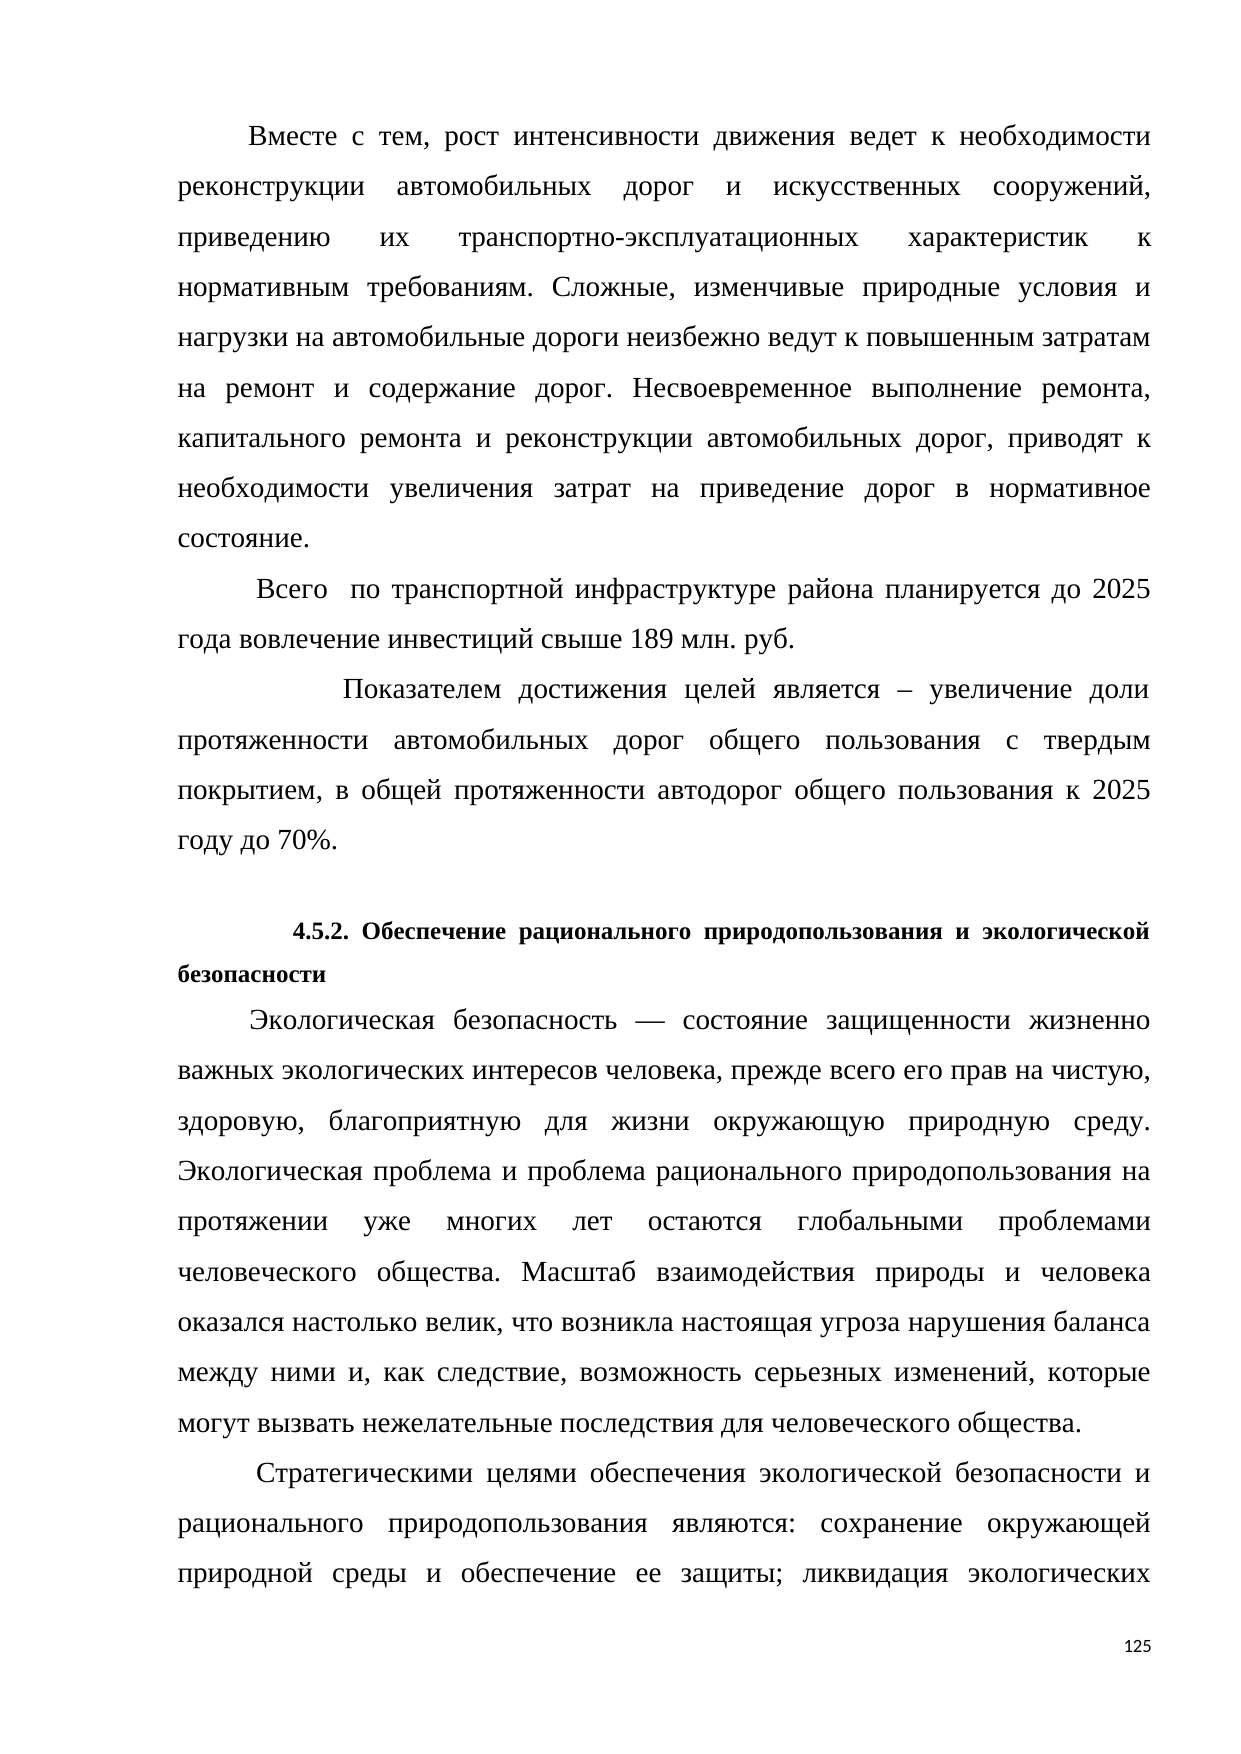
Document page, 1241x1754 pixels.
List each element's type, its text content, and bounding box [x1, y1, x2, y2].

text Показателем достижения целей является – увеличение доли протяженности автомобильных дорог общего пользования с твердым покрытием, в общей протяженности автодорог общего пользования к 2025 году до 70%. [118, 672, 1152, 856]
text Вместе с тем, рост интенсивности движения ведет к необходимости реконструкции автомобильных дорог и искусственных сооружений, приведению их транспортно-эксплуатационных характеристик к нормативным требованиям. Сложные, изменчивые природные условия и нагрузки на автомобильные дороги неизбежно ведут к повышенным затратам на ремонт и содержание дорог. Несвоевременное выполнение ремонта, капитального ремонта и реконструкции автомобильных дорог, приводят к необходимости увеличения затрат на приведение дорог в нормативное состояние. [177, 118, 1152, 554]
text Всего по транспортной инфраструктуре района планируется до 2025 года вовлечение инвестиций свыше 189 млн. руб. [177, 571, 1152, 655]
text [177, 1455, 1152, 1589]
text Экологическая безопасность — состояние защищенности жизненно важных экологических интересов человека, прежде всего его прав на чистую, здоровую, благоприятную для жизни окружающую природную среду. Экологическая проблема и проблема рационального природопользования на протяжении уже многих лет остаются глобальными проблемами человеческого общества. Масштаб взаимодействия природы и человека оказался настолько велик, что возникла настоящая угроза нарушения баланса между ними и, как следствие, возможность серьезных изменений, которые могут вызвать нежелательные последствия для человеческого общества. [177, 1002, 1152, 1438]
text 4.5.2. Обеспечение рационального природопользования и экологической безопасности [118, 916, 1152, 988]
